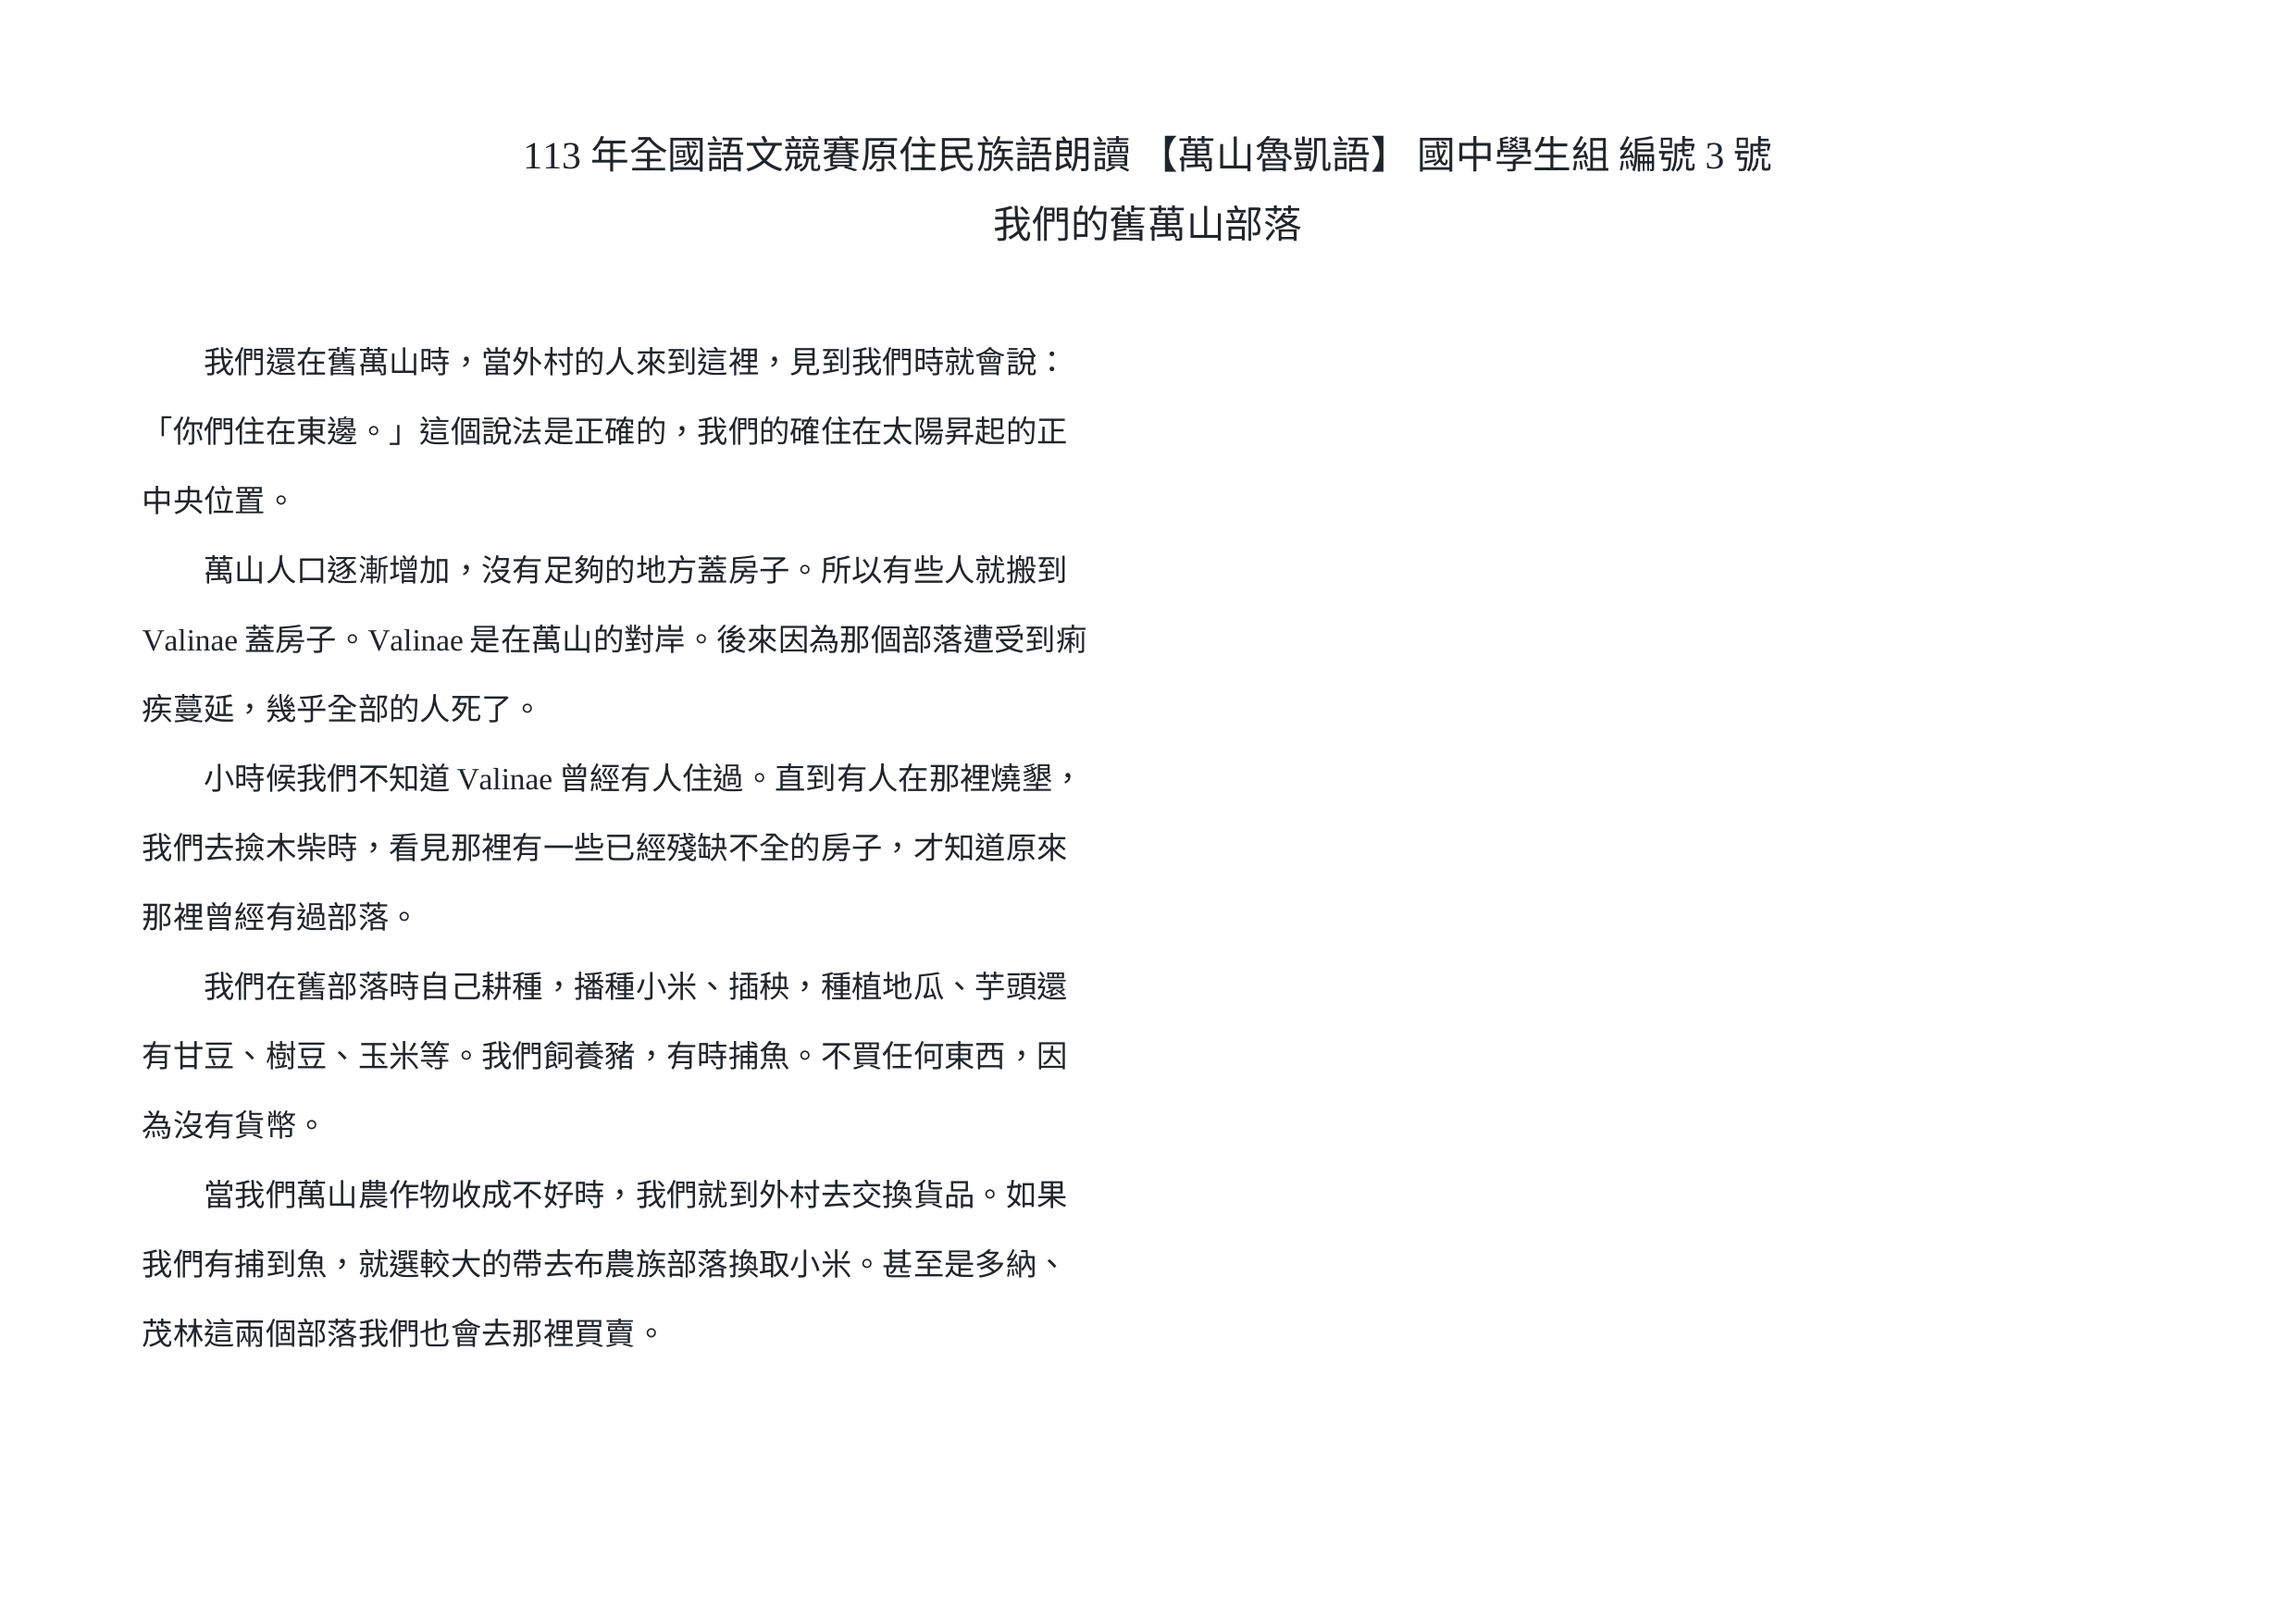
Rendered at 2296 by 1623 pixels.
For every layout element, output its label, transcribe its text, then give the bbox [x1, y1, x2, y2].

text 我們的舊萬山部落 [142, 187, 2153, 256]
text 我們還在舊萬山時，當外村的人來到這裡，見到我們時就會說：「你們住在東邊。」這個說法是正確的，我們的確住在太陽昇起的正中央位置。 [142, 326, 1090, 534]
text 萬山人口逐漸增加，沒有足夠的地方蓋房子。所以有些人就搬到Valinae蓋房子。Valinae是在萬山的對岸。後來因為那個部落遭受到痢疾蔓延，幾乎全部的人死了。 [142, 534, 1090, 742]
text 小時候我們不知道Valinae曾經有人住過。直到有人在那裡燒墾，我們去撿木柴時，看見那裡有一些已經殘缺不全的房子，才知道原來那裡曾經有過部落。 [142, 742, 1090, 950]
text 當我們萬山農作物收成不好時，我們就到外村去交換貨品。如果我們有捕到魚，就選較大的帶去布農族部落換取小米。甚至是多納、茂林這兩個部落我們也會去那裡買賣。 [142, 1158, 1090, 1367]
text 我們在舊部落時自己耕種，播種小米、插秧，種植地瓜、芋頭還有甘豆、樹豆、玉米等。我們飼養豬，有時捕魚。不買任何東西，因為沒有貨幣。 [142, 950, 1090, 1158]
text 113 年全國語文競賽原住民族語朗讀 【萬山魯凱語】 國中學生組 編號 3 號 [142, 118, 2153, 187]
